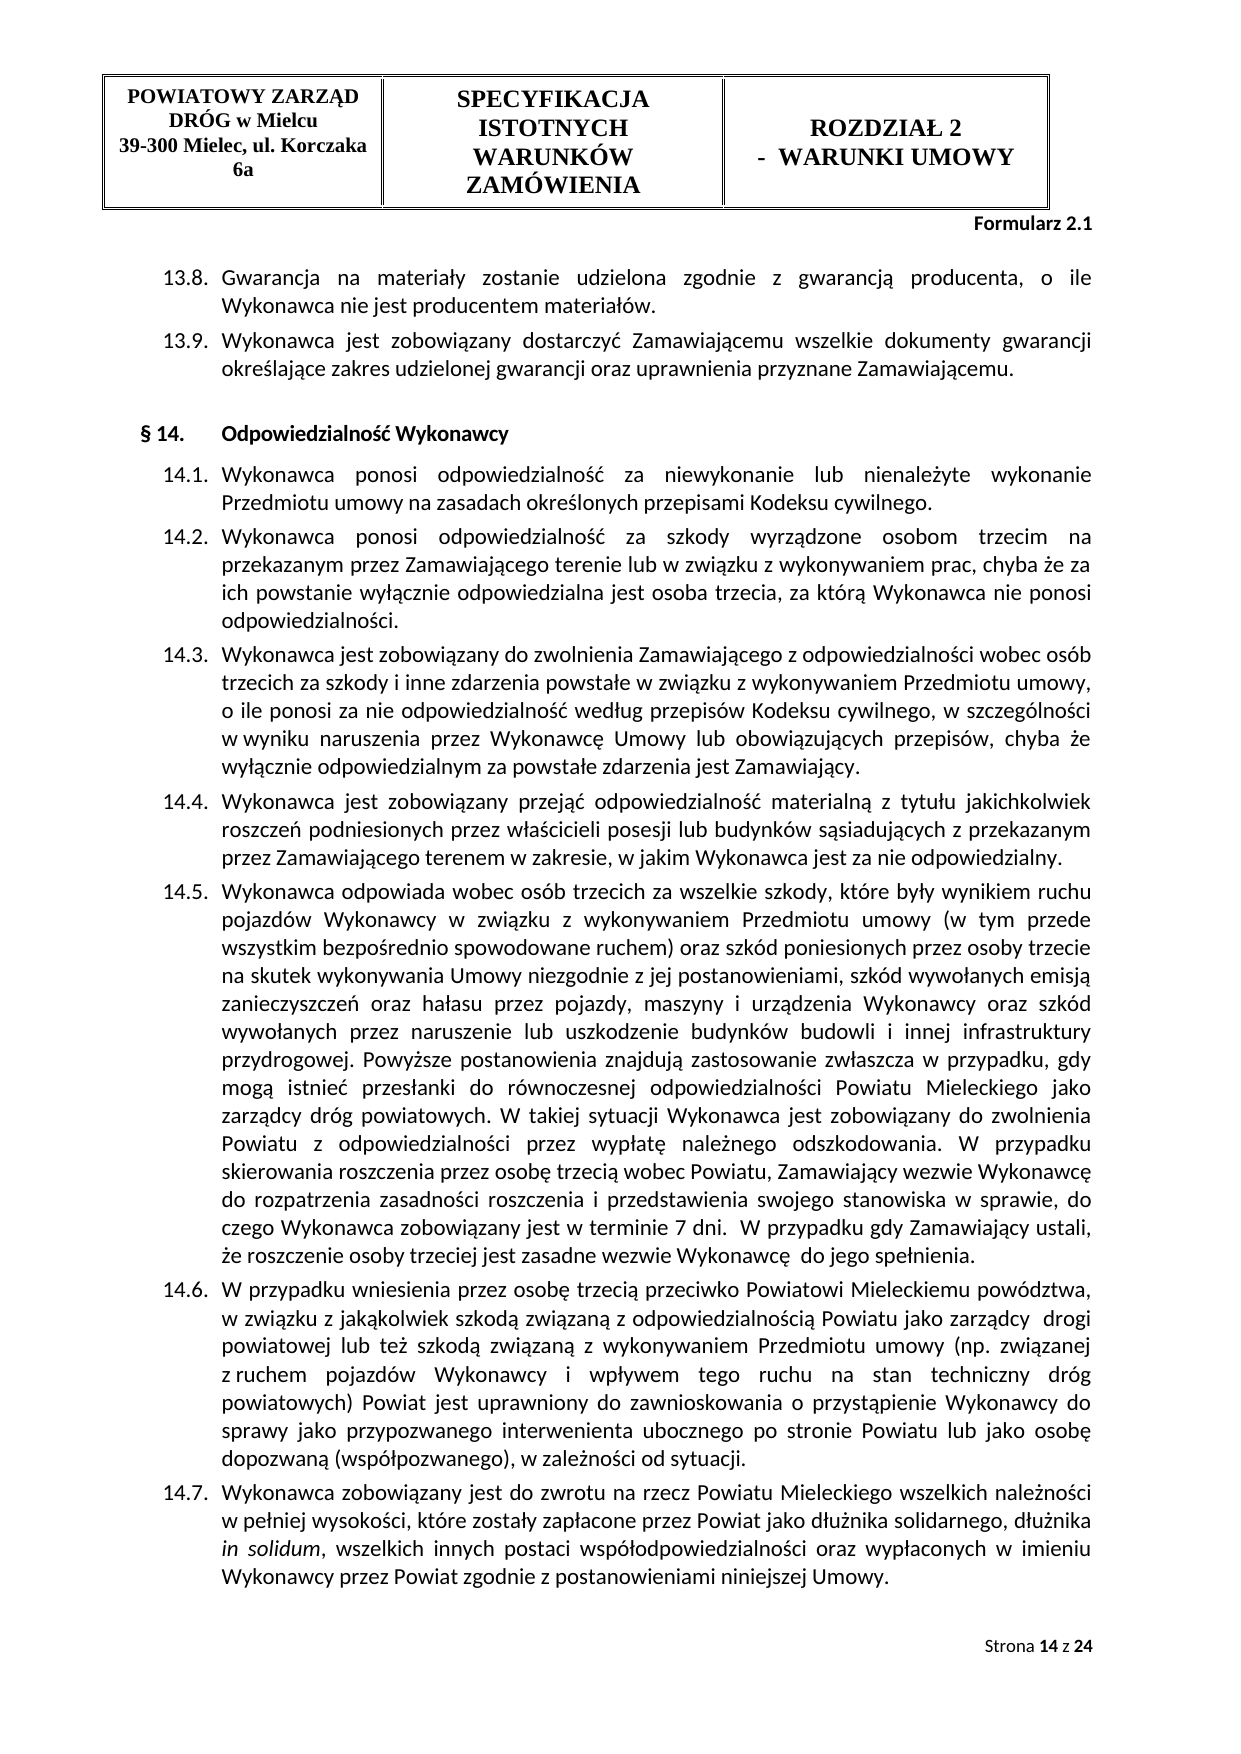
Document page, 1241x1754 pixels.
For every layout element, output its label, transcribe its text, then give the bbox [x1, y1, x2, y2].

subtitle Wykonawca zobowiązany jest do zwrotu na rzecz Powiatu Mieleckiego wszelkich należności w pełniej wysokości, które zostały zapłacone przez Powiat jako dłużnika solidarnego, dłużnika in solidum, wszelkich innych postaci współodpowiedzialności oraz wypłaconych w imieniu Wykonawcy przez Powiat zgodnie z postanowieniami niniejszej Umowy. [162, 1478, 1093, 1590]
subtitle Wykonawca jest zobowiązany przejąć odpowiedzialność materialną z tytułu jakichkolwiek roszczeń podniesionych przez właścicieli posesji lub budynków sąsiadujących z przekazanym przez Zamawiającego terenem w zakresie, w jakim Wykonawca jest za nie odpowiedzialny. [162, 787, 1093, 871]
subtitle Wykonawca odpowiada wobec osób trzecich za wszelkie szkody, które były wynikiem ruchu pojazdów Wykonawcy w związku z wykonywaniem Przedmiotu umowy (w tym przede wszystkim bezpośrednio spowodowane ruchem) oraz szkód poniesionych przez osoby trzecie na skutek wykonywania Umowy niezgodnie z jej postanowieniami, szkód wywołanych emisją zanieczyszczeń oraz hałasu przez pojazdy, maszyny i urządzenia Wykonawcy oraz szkód wywołanych przez naruszenie lub uszkodzenie budynków budowli i innej infrastruktury przydrogowej. Powyższe postanowienia znajdują zastosowanie zwłaszcza w przypadku, gdy mogą istnieć przesłanki do równoczesnej odpowiedzialności Powiatu Mieleckiego jako zarządcy dróg powiatowych. W takiej sytuacji Wykonawca jest zobowiązany do zwolnienia Powiatu z odpowiedzialności przez wypłatę należnego odszkodowania. W przypadku skierowania roszczenia przez osobę trzecią wobec Powiatu, Zamawiający wezwie Wykonawcę do rozpatrzenia zasadności roszczenia i przedstawienia swojego stanowiska w sprawie, do czego Wykonawca zobowiązany jest w terminie 7 dni. W przypadku gdy Zamawiający ustali, że roszczenie osoby trzeciej jest zasadne wezwie Wykonawcę do jego spełnienia. [162, 877, 1093, 1269]
subtitle W przypadku wniesienia przez osobę trzecią przeciwko Powiatowi Mieleckiemu powództwa, w związku z jakąkolwiek szkodą związaną z odpowiedzialnością Powiatu jako zarządcy drogi powiatowej lub też szkodą związaną z wykonywaniem Przedmiotu umowy (np. związanej z ruchem pojazdów Wykonawcy i wpływem tego ruchu na stan techniczny dróg powiatowych) Powiat jest uprawniony do zawnioskowania o przystąpienie Wykonawcy do sprawy jako przypozwanego interwenienta ubocznego po stronie Powiatu lub jako osobę dopozwaną (współpozwanego), w zależności od sytuacji. [162, 1276, 1093, 1472]
subtitle Wykonawca ponosi odpowiedzialność za szkody wyrządzone osobom trzecim na przekazanym przez Zamawiającego terenie lub w związku z wykonywaniem prac, chyba że za ich powstanie wyłącznie odpowiedzialna jest osoba trzecia, za którą Wykonawca nie ponosi odpowiedzialności. [162, 522, 1093, 634]
subtitle Odpowiedzialność Wykonawcy [162, 419, 1093, 447]
subtitle Wykonawca ponosi odpowiedzialność za niewykonanie lub nienależyte wykonanie Przedmiotu umowy na zasadach określonych przepisami Kodeksu cywilnego. [162, 460, 1093, 516]
subtitle Gwarancja na materiały zostanie udzielona zgodnie z gwarancją producenta, o ile Wykonawca nie jest producentem materiałów. [162, 263, 1093, 319]
subtitle Wykonawca jest zobowiązany do zwolnienia Zamawiającego z odpowiedzialności wobec osób trzecich za szkody i inne zdarzenia powstałe w związku z wykonywaniem Przedmiotu umowy, o ile ponosi za nie odpowiedzialność według przepisów Kodeksu cywilnego, w szczególności w wyniku naruszenia przez Wykonawcę Umowy lub obowiązujących przepisów, chyba że wyłącznie odpowiedzialnym za powstałe zdarzenia jest Zamawiający. [162, 640, 1093, 781]
subtitle Wykonawca jest zobowiązany dostarczyć Zamawiającemu wszelkie dokumenty gwarancji określające zakres udzielonej gwarancji oraz uprawnienia przyznane Zamawiającemu. [162, 326, 1093, 382]
